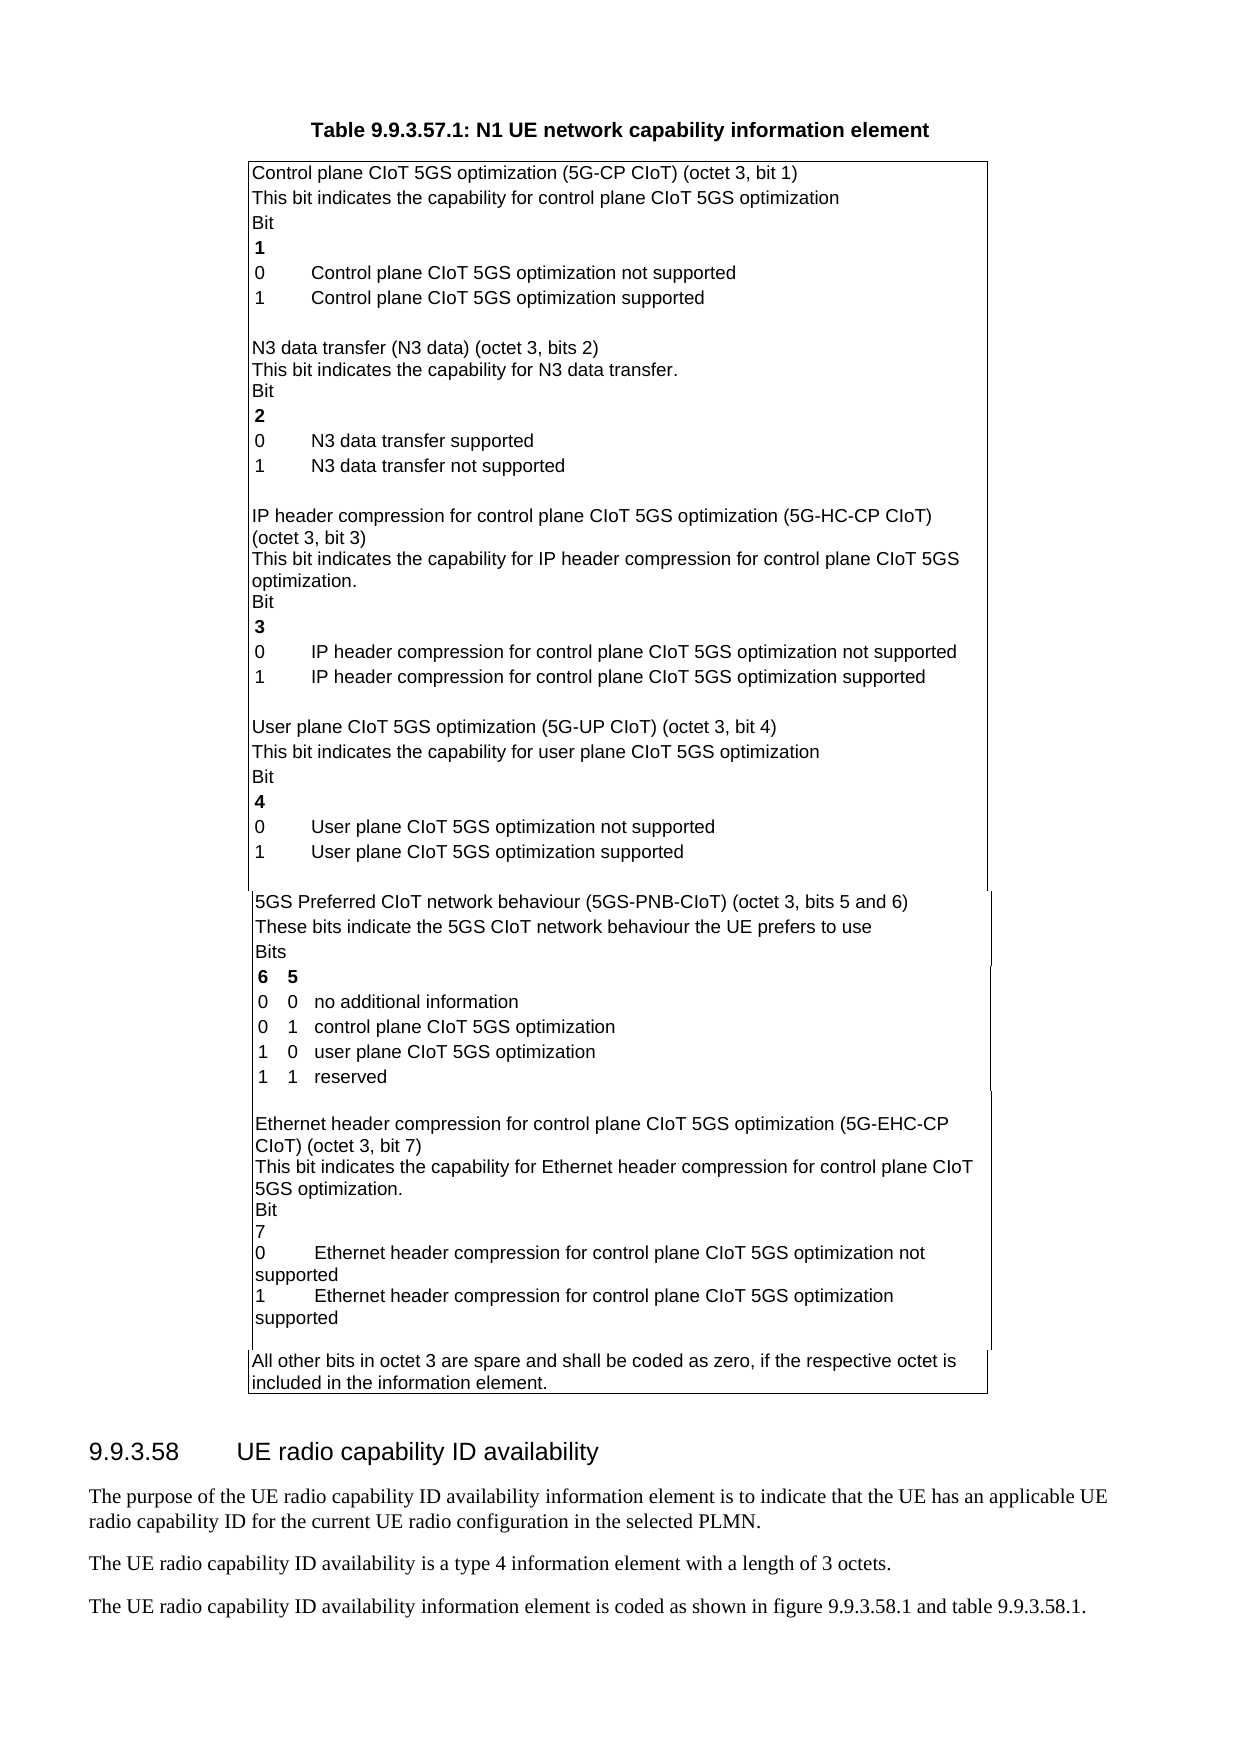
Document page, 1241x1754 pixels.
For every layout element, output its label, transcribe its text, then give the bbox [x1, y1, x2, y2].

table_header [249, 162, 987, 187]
text The purpose of the UE radio capability ID availability information element is to indicate that the UE has an applicable UE radio capability ID for the current UE radio configuration in the selected PLMN. [89, 1484, 1152, 1533]
subtitle 9.9.3.58 UE radio capability ID availability [89, 1437, 1152, 1466]
text Table 9.9.3.57.1: N1 UE network capability information element [89, 118, 1152, 142]
text The UE radio capability ID availability information element is coded as shown in figure 9.9.3.58.1 and table 9.9.3.58.1. [89, 1594, 1152, 1618]
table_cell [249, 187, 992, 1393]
text The UE radio capability ID availability is a type 4 information element with a length of 3 octets. [89, 1551, 1152, 1575]
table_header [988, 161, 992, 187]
